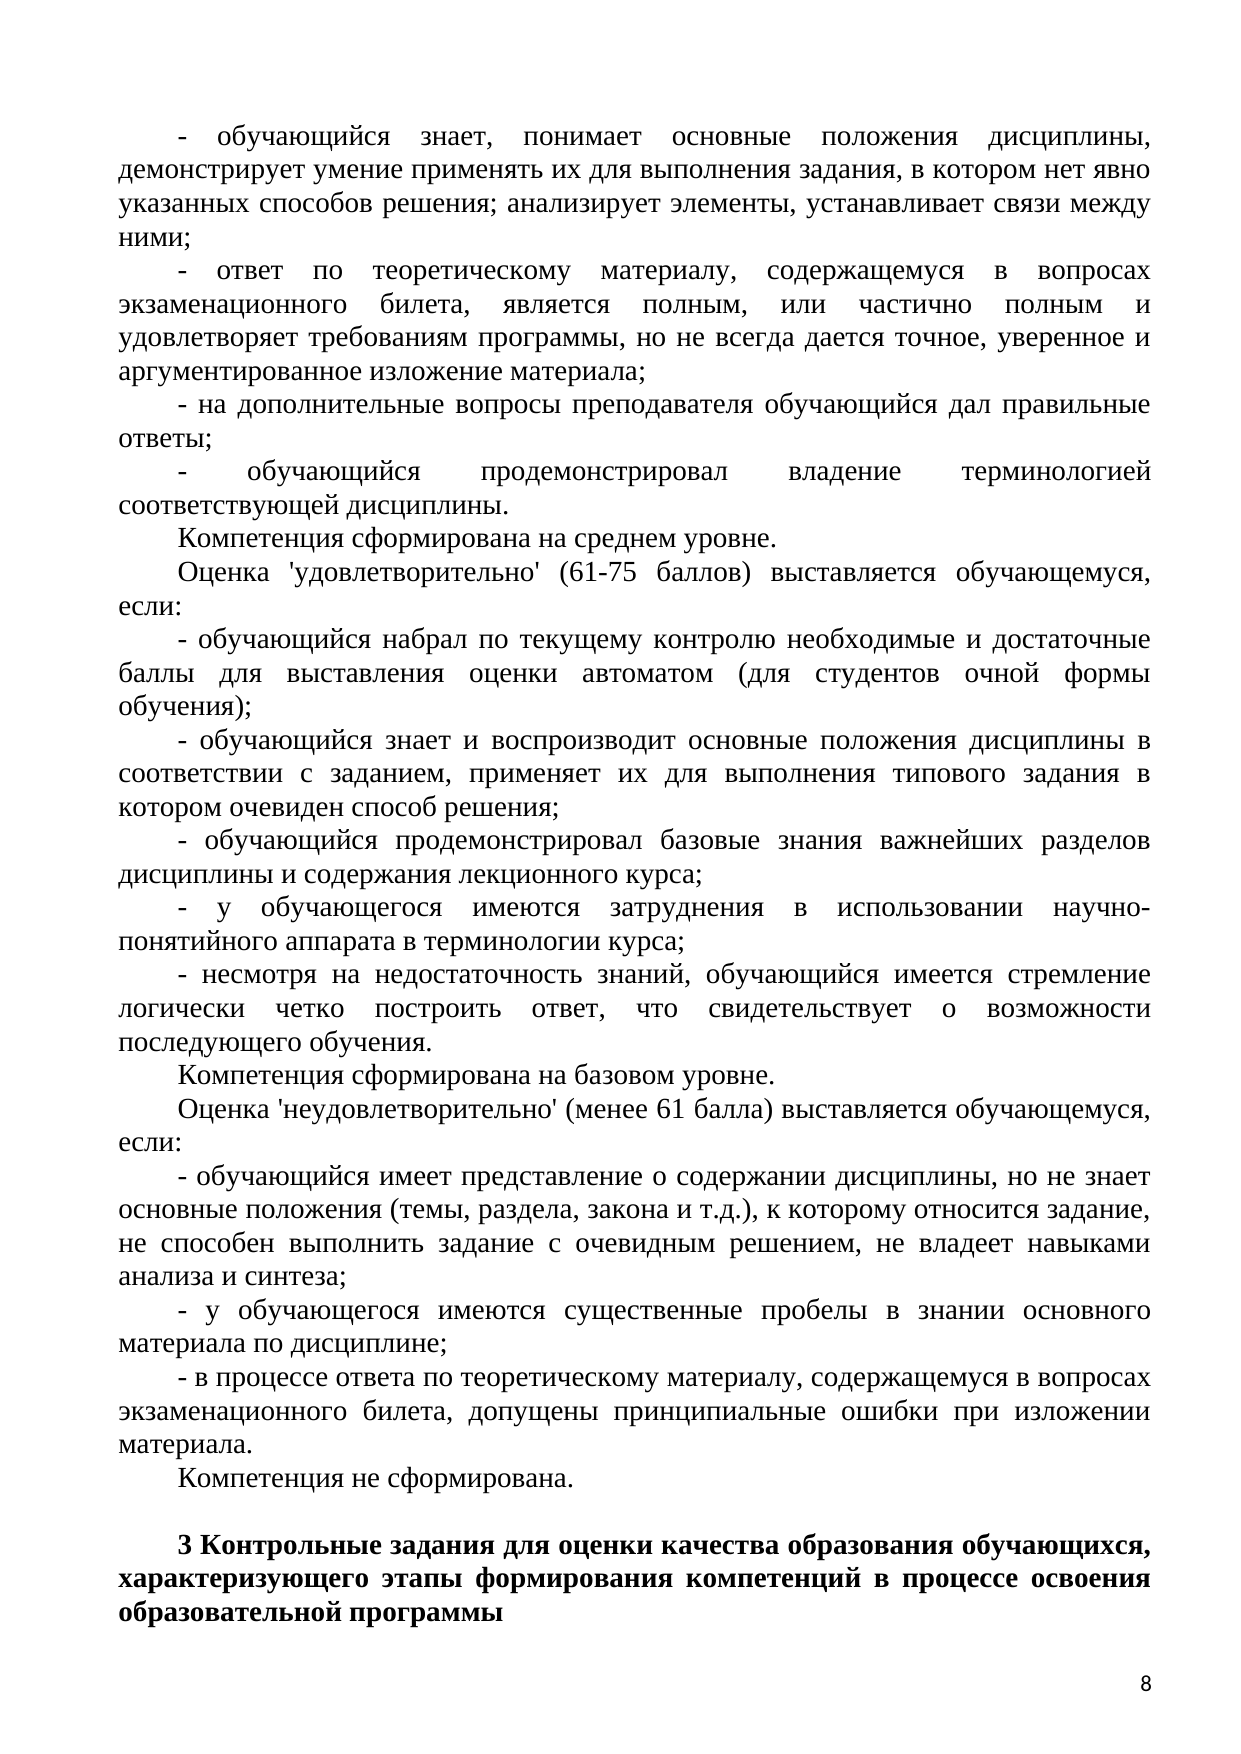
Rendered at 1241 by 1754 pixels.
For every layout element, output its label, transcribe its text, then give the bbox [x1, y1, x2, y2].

text - обучающийся продемонстрировал владение терминологией соответствующей дисциплины. [118, 453, 1152, 521]
text - несмотря на недостаточность знаний, обучающийся имеется стремление логически четко построить ответ, что свидетельствует о возможности последующего обучения. [118, 957, 1152, 1057]
text - обучающийся продемонстрировал базовые знания важнейших разделов дисциплины и содержания лекционного курса; [118, 822, 1152, 889]
text - у обучающегося имеются затруднения в использовании научно-понятийного аппарата в терминологии курса; [118, 889, 1152, 957]
text Оценка 'неудовлетворительно' (менее 61 балла) выставляется обучающемуся, если: [118, 1091, 1152, 1158]
text Компетенция сформирована на среднем уровне. [118, 521, 1152, 554]
text - в процессе ответа по теоретическому материалу, содержащемуся в вопросах экзаменационного билета, допущены принципиальные ошибки при изложении материала. [118, 1359, 1152, 1460]
text - обучающийся имеет представление о содержании дисциплины, но не знает основные положения (темы, раздела, закона и т.д.), к которому относится задание, не способен выполнить задание с очевидным решением, не владеет навыками анализа и синтеза; [118, 1158, 1152, 1292]
text - у обучающегося имеются существенные пробелы в знании основного материала по дисциплине; [118, 1292, 1152, 1359]
text Оценка 'удовлетворительно' (61-75 баллов) выставляется обучающемуся, если: [118, 554, 1152, 621]
text Компетенция сформирована на базовом уровне. [118, 1057, 1152, 1091]
text - обучающийся знает, понимает основные положения дисциплины, демонстрирует умение применять их для выполнения задания, в котором нет явно указанных способов решения; анализирует элементы, устанавливает связи между ними; [118, 118, 1152, 252]
text - на дополнительные вопросы преподавателя обучающийся дал правильные ответы; [118, 386, 1152, 453]
text - обучающийся набрал по текущему контролю необходимые и достаточные баллы для выставления оценки автоматом (для студентов очной формы обучения); [118, 621, 1152, 722]
text - ответ по теоретическому материалу, содержащемуся в вопросах экзаменационного билета, является полным, или частично полным и удовлетворяет требованиям программы, но не всегда дается точное, уверенное и аргументированное изложение материала; [118, 252, 1152, 386]
text 3 Контрольные задания для оценки качества образования обучающихся, характеризующего этапы формирования компетенций в процессе освоения образовательной программы [118, 1527, 1152, 1627]
text - обучающийся знает и воспроизводит основные положения дисциплины в соответствии с заданием, применяет их для выполнения типового задания в котором очевиден способ решения; [118, 722, 1152, 822]
text Компетенция не сформирована. [118, 1460, 1152, 1493]
